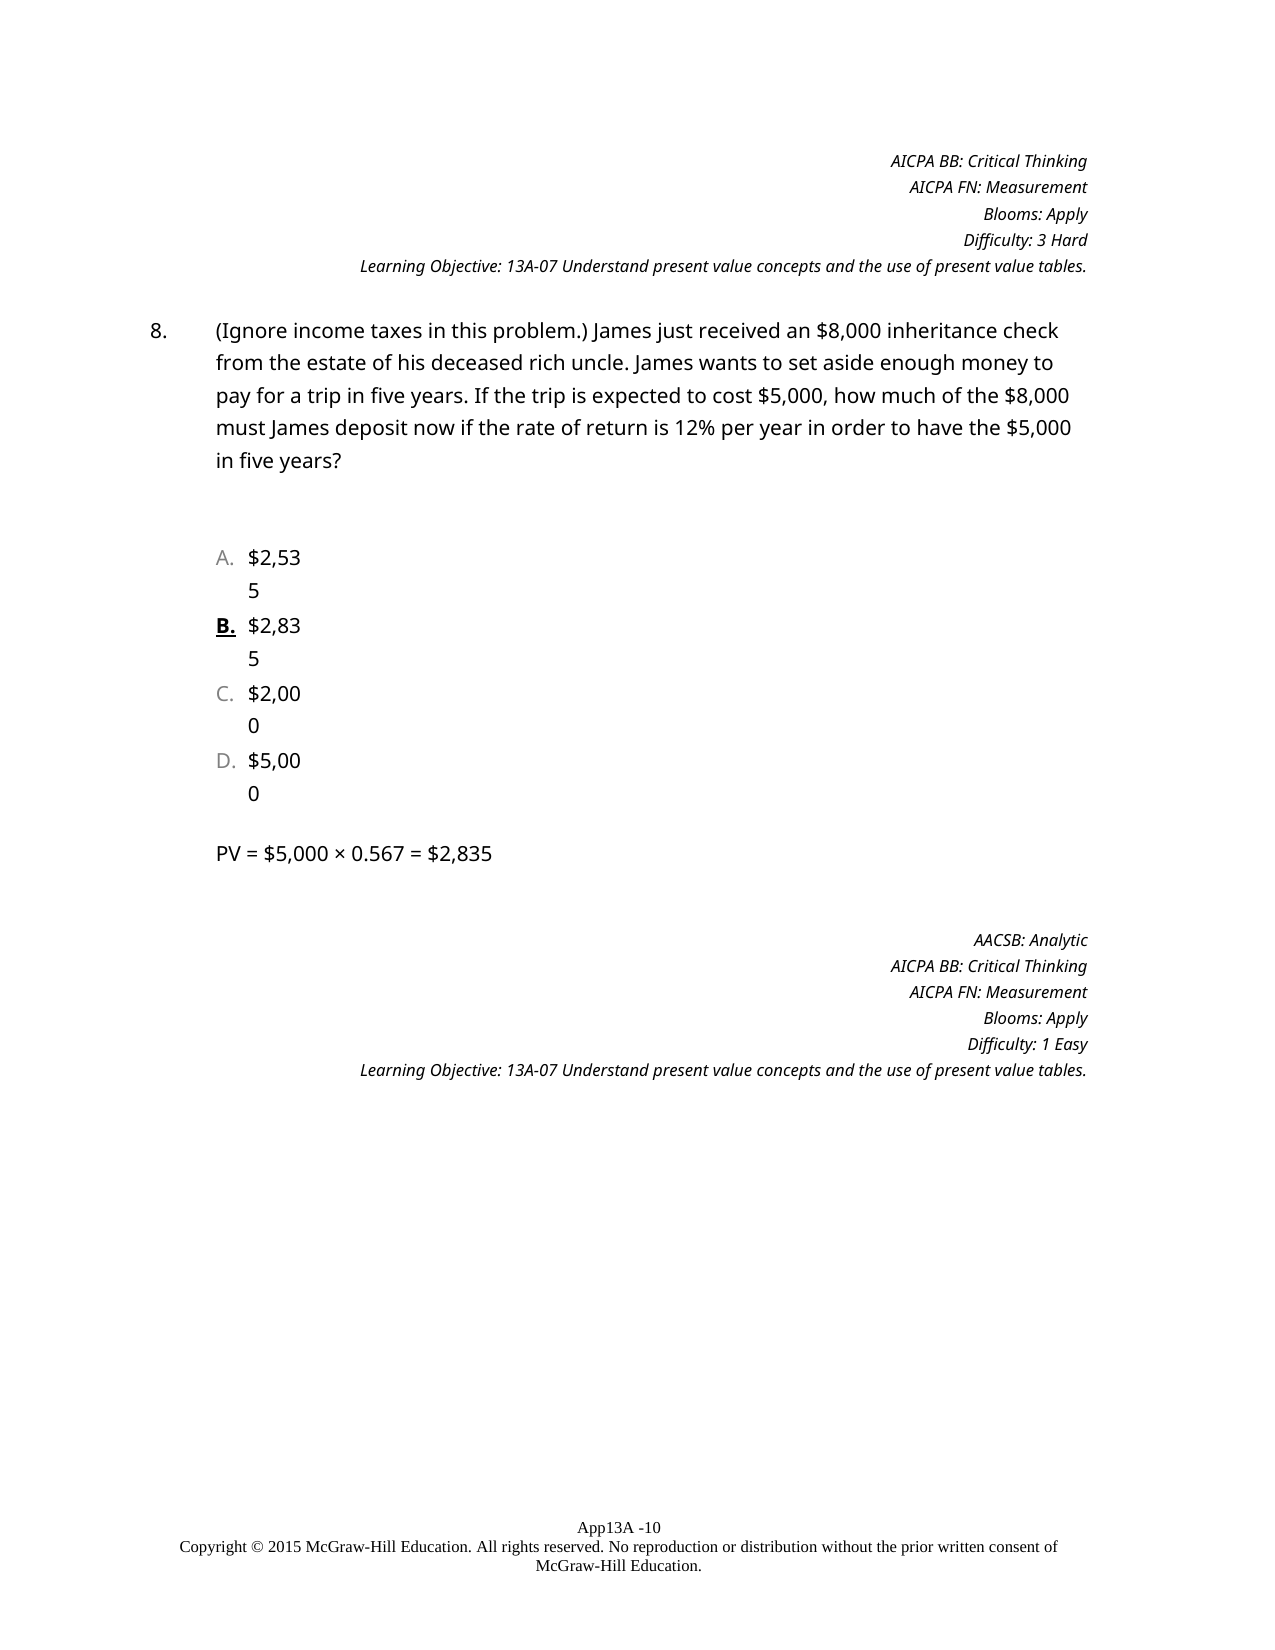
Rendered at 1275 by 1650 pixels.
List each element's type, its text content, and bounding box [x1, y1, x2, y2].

table_header AACSB: Analytic AICPA BB: Critical Thinking AICPA FN: Measurement Blooms: Apply Difficulty: 1 Easy Learning Objective: 13A-07 Understand present value concepts and the use of present value tables. [150, 929, 1087, 1117]
table_header (Ignore income taxes in this problem.) James just received an $8,000 inheritance check from the estate of his deceased rich uncle. James wants to set aside enough money to pay for a trip in five years. If the trip is expected to cost $5,000, how much of the $8,000 must James deposit now if the rate of return is 12% per year in order to have the $5,000 in five years? PV = $5,000 × 0.567 = $2,835 [216, 316, 1087, 899]
table_header 8. [150, 316, 216, 899]
